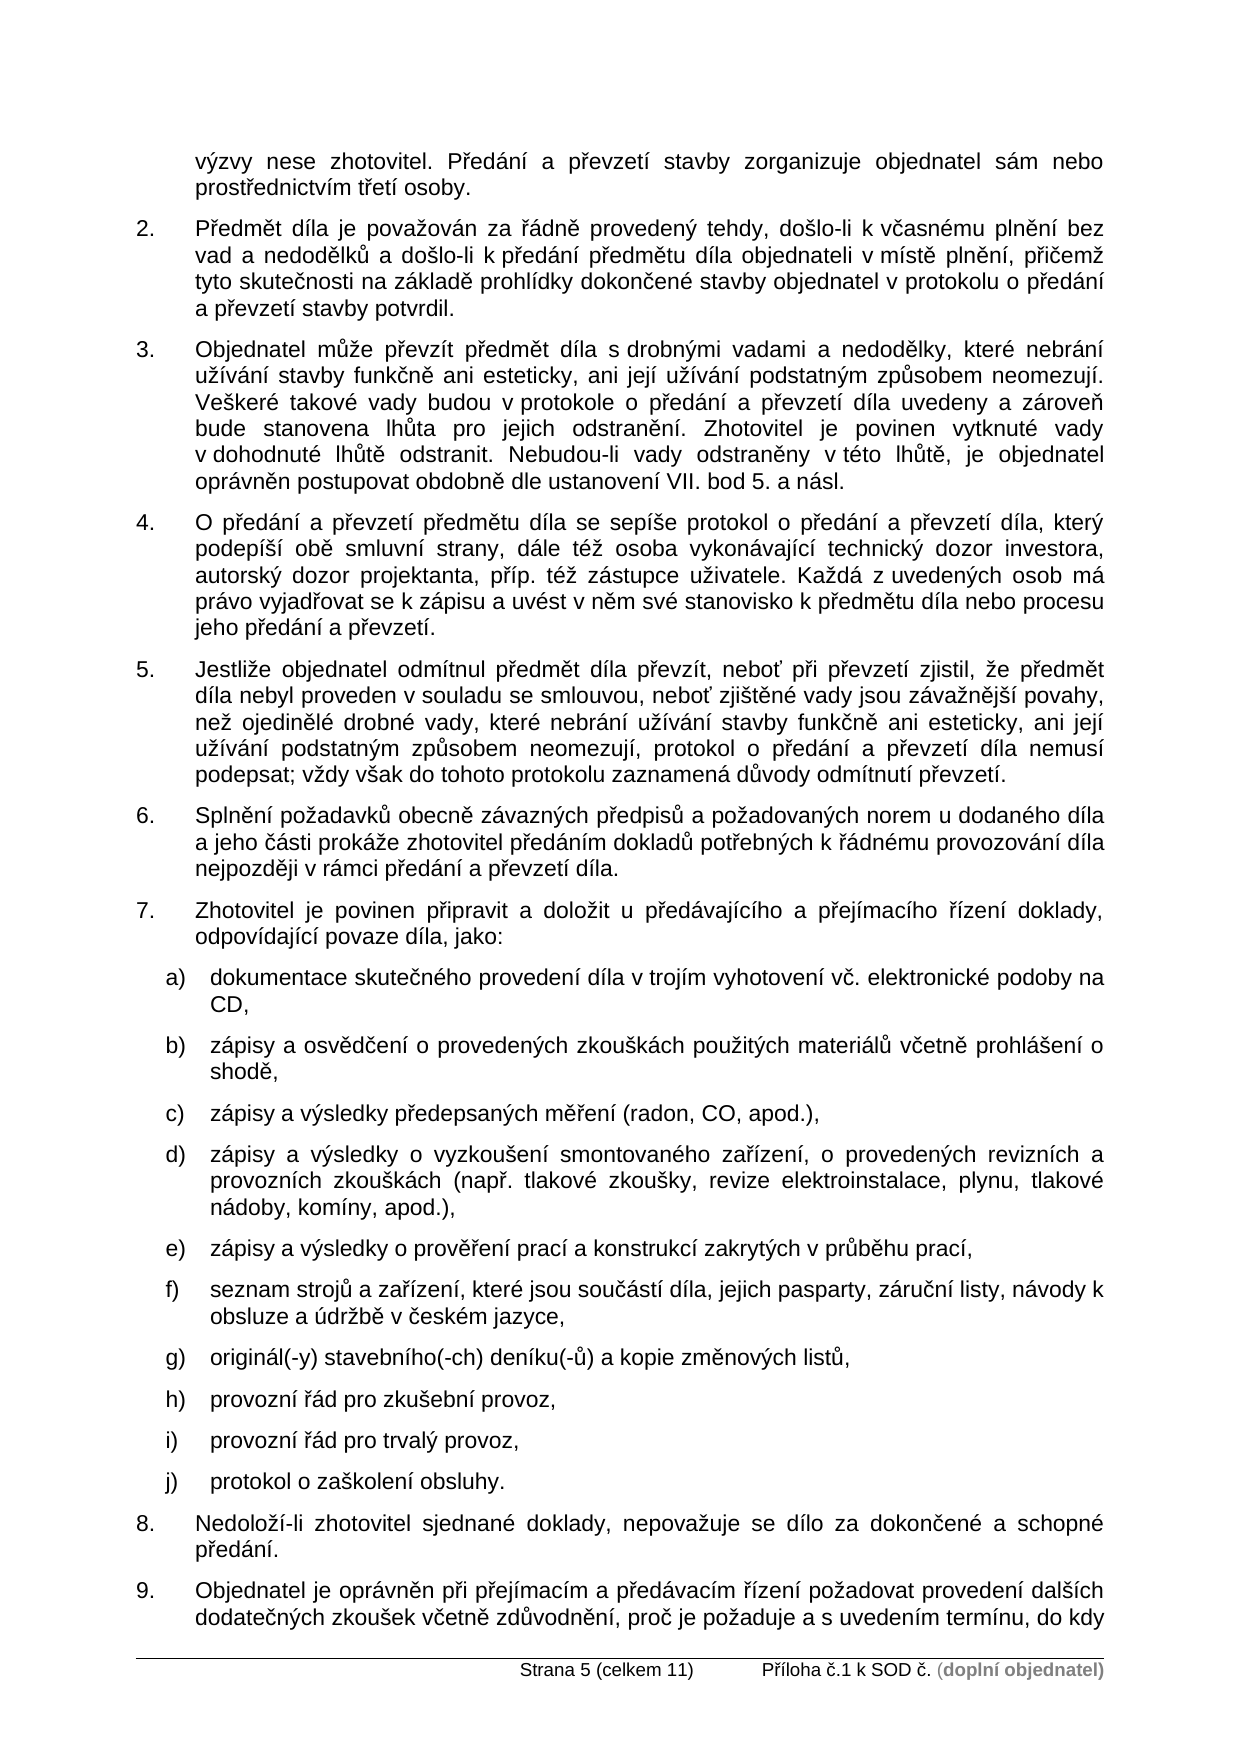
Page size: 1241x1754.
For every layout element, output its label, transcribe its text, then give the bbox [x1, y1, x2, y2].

text a) dokumentace skutečného provedení díla v trojím vyhotovení vč. elektronické podoby na CD, [165, 964, 1104, 1017]
text g) originál(-y) stavebního(-ch) deníku(-ů) a kopie změnových listů, [165, 1344, 1104, 1371]
text b) zápisy a osvědčení o provedených zkouškách použitých materiálů včetně prohlášení o shodě, [165, 1032, 1104, 1085]
list Objednatel může převzít předmět díla s drobnými vadami a nedodělky, které nebrání užívání stavby funkčně ani esteticky, ani její užívání podstatným způsobem neomezují. Veškeré takové vady budou v protokole o předání a převzetí díla uvedeny a zároveň bude stanovena lhůta pro jejich odstranění. Zhotovitel je povinen vytknuté vady v dohodnuté lhůtě odstranit. Nebudou-li vady odstraněny v této lhůtě, je objednatel oprávněn postupovat obdobně dle ustanovení VII. bod 5. a násl. [136, 336, 1104, 494]
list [136, 148, 1104, 200]
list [136, 1577, 1104, 1630]
list O předání a převzetí předmětu díla se sepíše protokol o předání a převzetí díla, který podepíší obě smluvní strany, dále též osoba vykonávající technický dozor investora, autorský dozor projektanta, příp. též zástupce uživatele. Každá z uvedených osob má právo vyjadřovat se k zápisu a uvést v něm své stanovisko k předmětu díla nebo procesu jeho předání a převzetí. [136, 509, 1104, 641]
text j) protokol o zaškolení obsluhy. [165, 1468, 1104, 1494]
list Nedoloží-li zhotovitel sjednané doklady, nepovažuje se dílo za dokončené a schopné předání. [136, 1509, 1104, 1562]
list Předmět díla je považován za řádně provedený tehdy, došlo-li k včasnému plnění bez vad a nedodělků a došlo-li k předání předmětu díla objednateli v místě plnění, přičemž tyto skutečnosti na základě prohlídky dokončené stavby objednatel v protokolu o předání a převzetí stavby potvrdil. [136, 215, 1104, 321]
text c) zápisy a výsledky předepsaných měření (radon, CO, apod.), [165, 1100, 1104, 1126]
text e) zápisy a výsledky o prověření prací a konstrukcí zakrytých v průběhu prací, [165, 1235, 1104, 1261]
text d) zápisy a výsledky o vyzkoušení smontovaného zařízení, o provedených revizních a provozních zkouškách (např. tlakové zkoušky, revize elektroinstalace, plynu, tlakové nádoby, komíny, apod.), [165, 1141, 1104, 1220]
list Zhotovitel je povinen připravit a doložit u předávajícího a přejímacího řízení doklady, odpovídající povaze díla, jako: [136, 897, 1104, 949]
text f) seznam strojů a zařízení, které jsou součástí díla, jejich pasparty, záruční listy, návody k obsluze a údržbě v českém jazyce, [165, 1276, 1104, 1329]
list Splnění požadavků obecně závazných předpisů a požadovaných norem u dodaného díla a jeho části prokáže zhotovitel předáním dokladů potřebných k řádnému provozování díla nejpozději v rámci předání a převzetí díla. [136, 802, 1104, 882]
text h) provozní řád pro zkušební provoz, [165, 1386, 1104, 1412]
list Jestliže objednatel odmítnul předmět díla převzít, neboť při převzetí zjistil, že předmět díla nebyl proveden v souladu se smlouvou, neboť zjištěné vady jsou závažnější povahy, než ojedinělé drobné vady, které nebrání užívání stavby funkčně ani esteticky, ani její užívání podstatným způsobem neomezují, protokol o předání a převzetí díla nemusí podepsat; vždy však do tohoto protokolu zaznamená důvody odmítnutí převzetí. [136, 656, 1104, 787]
text i) provozní řád pro trvalý provoz, [165, 1427, 1104, 1453]
